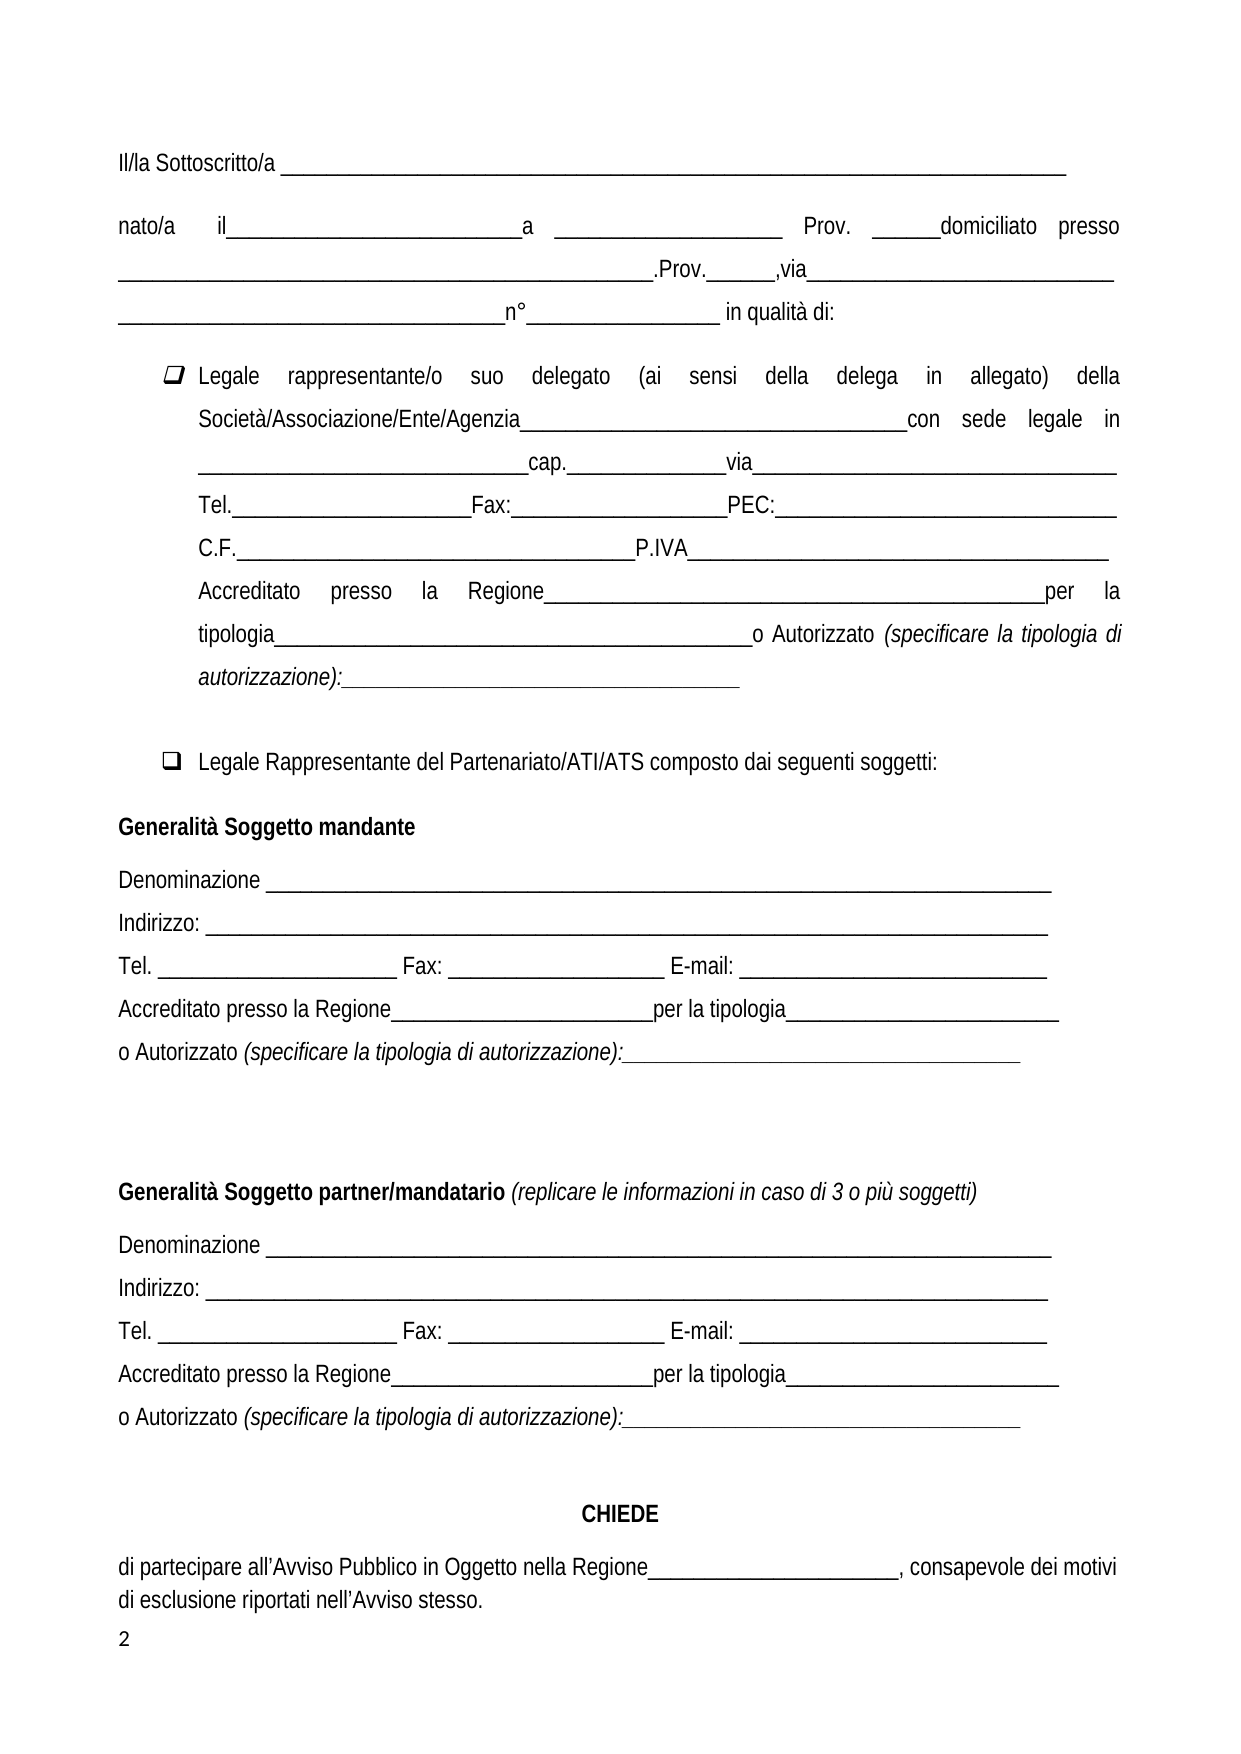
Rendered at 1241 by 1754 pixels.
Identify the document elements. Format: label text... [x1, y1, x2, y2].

text Tel. _____________________ Fax: ___________________ E-mail: ___________________________ [118, 1316, 1122, 1345]
text Denominazione _____________________________________________________________________ [118, 1230, 1122, 1259]
text nato/a il__________________________a ____________________ Prov. ______domiciliato presso _______________________________________________.Prov.______,via_____________________________________________________________n°_________________ in qualità di: [118, 211, 1122, 326]
text o Autorizzato (specificare la tipologia di autorizzazione):___________________________________ [118, 1402, 1122, 1431]
text Accreditato presso la Regione_______________________per la tipologia________________________ [118, 1359, 1122, 1388]
text Indirizzo: __________________________________________________________________________ [118, 908, 1122, 937]
text Generalità Soggetto mandante [118, 811, 1122, 840]
text Generalità Soggetto partner/mandatario (replicare le informazioni in caso di 3 o più soggetti) [118, 1176, 1122, 1205]
text Accreditato presso la Regione_______________________per la tipologia________________________ [118, 994, 1122, 1023]
list Legale rappresentante/o suo delegato (ai sensi della delega in allegato) della Società/Associazione/Ente/Agenzia__________________________________con sede legale in _____________________________cap.______________via________________________________Tel._____________________Fax:___________________PEC:______________________________C.F.___________________________________P.IVA_____________________________________Accreditato presso la Regione____________________________________________per la tipologia__________________________________________o Autorizzato (specificare la tipologia di autorizzazione):___________________________________ [161, 361, 1122, 690]
text di partecipare all’Avviso Pubblico in Oggetto nella Regione______________________, consapevole dei motivi di esclusione riportati nell’Avviso stesso. [118, 1552, 1122, 1614]
text Indirizzo: __________________________________________________________________________ [118, 1273, 1122, 1302]
text CHIEDE [118, 1498, 1122, 1527]
list Legale Rappresentante del Partenariato/ATI/ATS composto dai seguenti soggetti: [161, 747, 1122, 776]
text Tel. _____________________ Fax: ___________________ E-mail: ___________________________ [118, 951, 1122, 980]
text Il/la Sottoscritto/a _____________________________________________________________________ [118, 148, 1122, 176]
text Denominazione _____________________________________________________________________ [118, 865, 1122, 894]
text o Autorizzato (specificare la tipologia di autorizzazione):___________________________________ [118, 1037, 1122, 1066]
